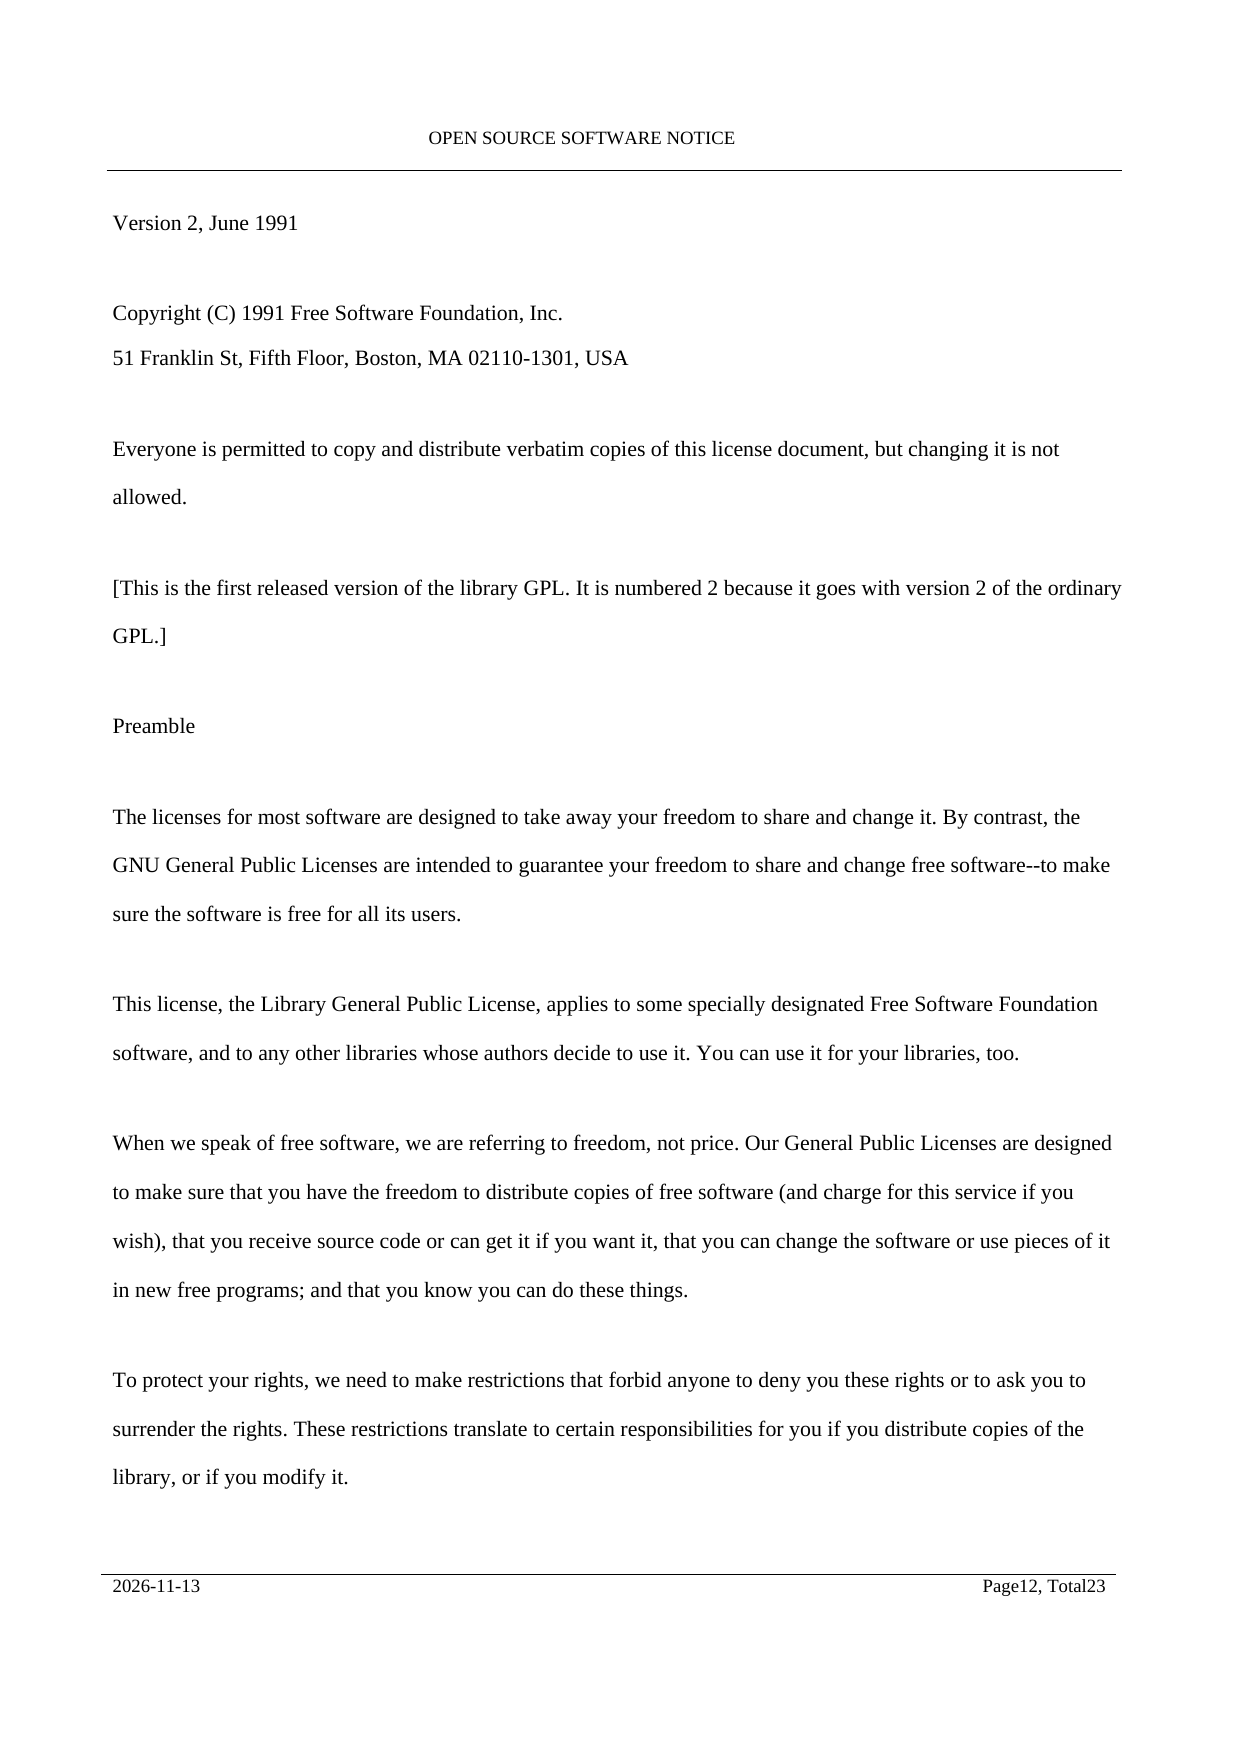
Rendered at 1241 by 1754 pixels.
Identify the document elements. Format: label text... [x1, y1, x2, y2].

text Preamble [112, 710, 1128, 742]
text 51 Franklin St, Fifth Floor, Boston, MA 02110-1301, USA [112, 342, 1128, 374]
text Copyright (C) 1991 Free Software Foundation, Inc. [112, 297, 1128, 329]
text When we speak of free software, we are referring to freedom, not price. Our General Public Licenses are designed to make sure that you have the freedom to distribute copies of free software (and charge for this service if you wish), that you receive source code or can get it if you want it, that you can change the software or use pieces of it in new free programs; and that you know you can do these things. [112, 1127, 1128, 1305]
text [This is the first released version of the library GPL. It is numbered 2 because it goes with version 2 of the ordinary GPL.] [112, 571, 1128, 652]
text Version 2, June 1991 [112, 206, 1128, 239]
text Everyone is permitted to copy and distribute verbatim copies of this license document, but changing it is not allowed. [112, 432, 1128, 513]
text The licenses for most software are designed to take away your freedom to share and change it. By contrast, the GNU General Public Licenses are intended to guarantee your freedom to share and change free software--to make sure the software is free for all its users. [112, 800, 1128, 930]
text To protect your rights, we need to make restrictions that forbid anyone to deny you these rights or to ask you to surrender the rights. These restrictions translate to certain responsibilities for you if you distribute copies of the library, or if you modify it. [112, 1363, 1128, 1493]
text This license, the Library General Public License, applies to some specially designated Free Software Foundation software, and to any other libraries whose authors decide to use it. You can use it for your libraries, too. [112, 988, 1128, 1069]
